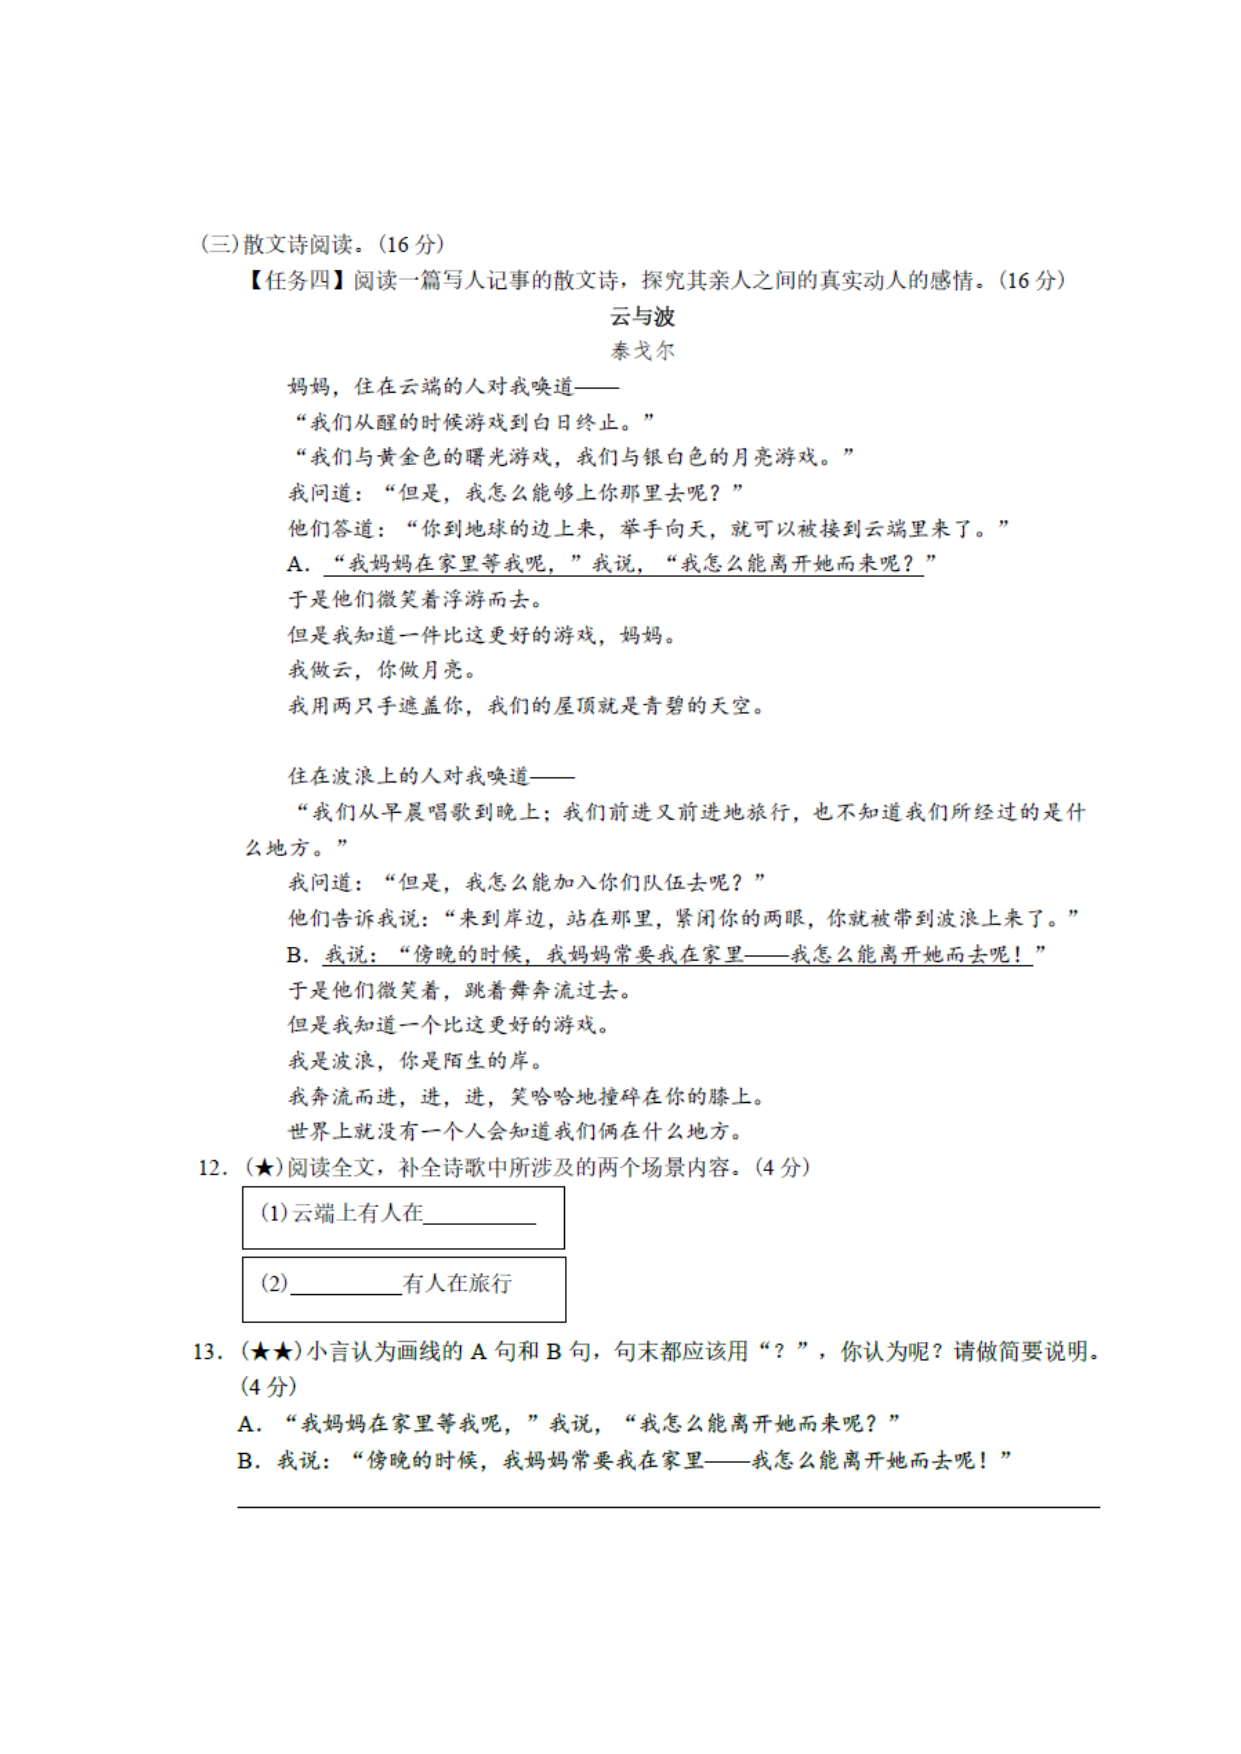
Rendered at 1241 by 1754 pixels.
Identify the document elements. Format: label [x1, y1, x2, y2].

picture [187, 1332, 1109, 1514]
picture [187, 227, 1097, 1330]
